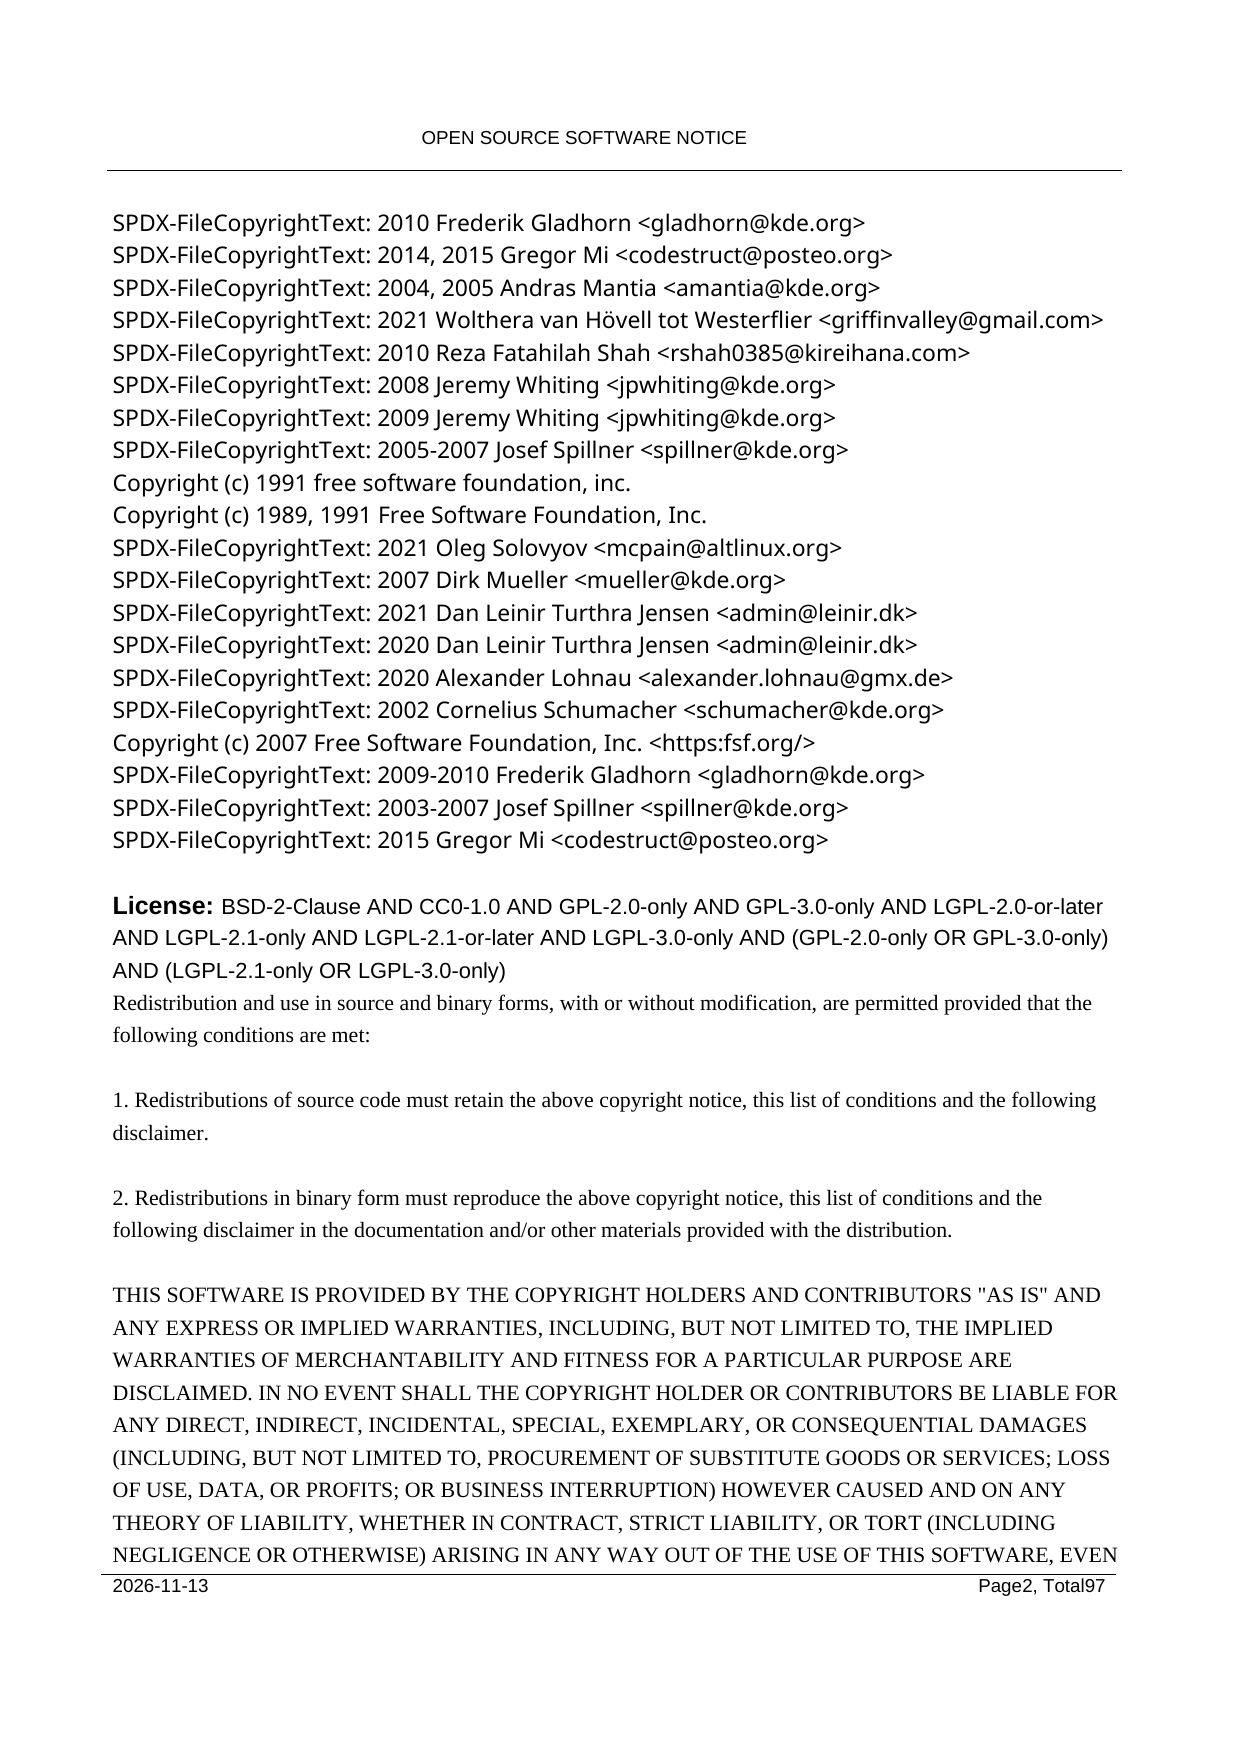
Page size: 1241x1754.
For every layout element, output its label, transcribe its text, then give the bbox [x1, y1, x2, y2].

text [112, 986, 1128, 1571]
text License: BSD-2-Clause AND CC0-1.0 AND GPL-2.0-only AND GPL-3.0-only AND LGPL-2.0-or-later AND LGPL-2.1-only AND LGPL-2.1-or-later AND LGPL-3.0-only AND (GPL-2.0-only OR GPL-3.0-only) AND (LGPL-2.1-only OR LGPL-3.0-only) [112, 889, 1128, 986]
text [112, 206, 1128, 889]
